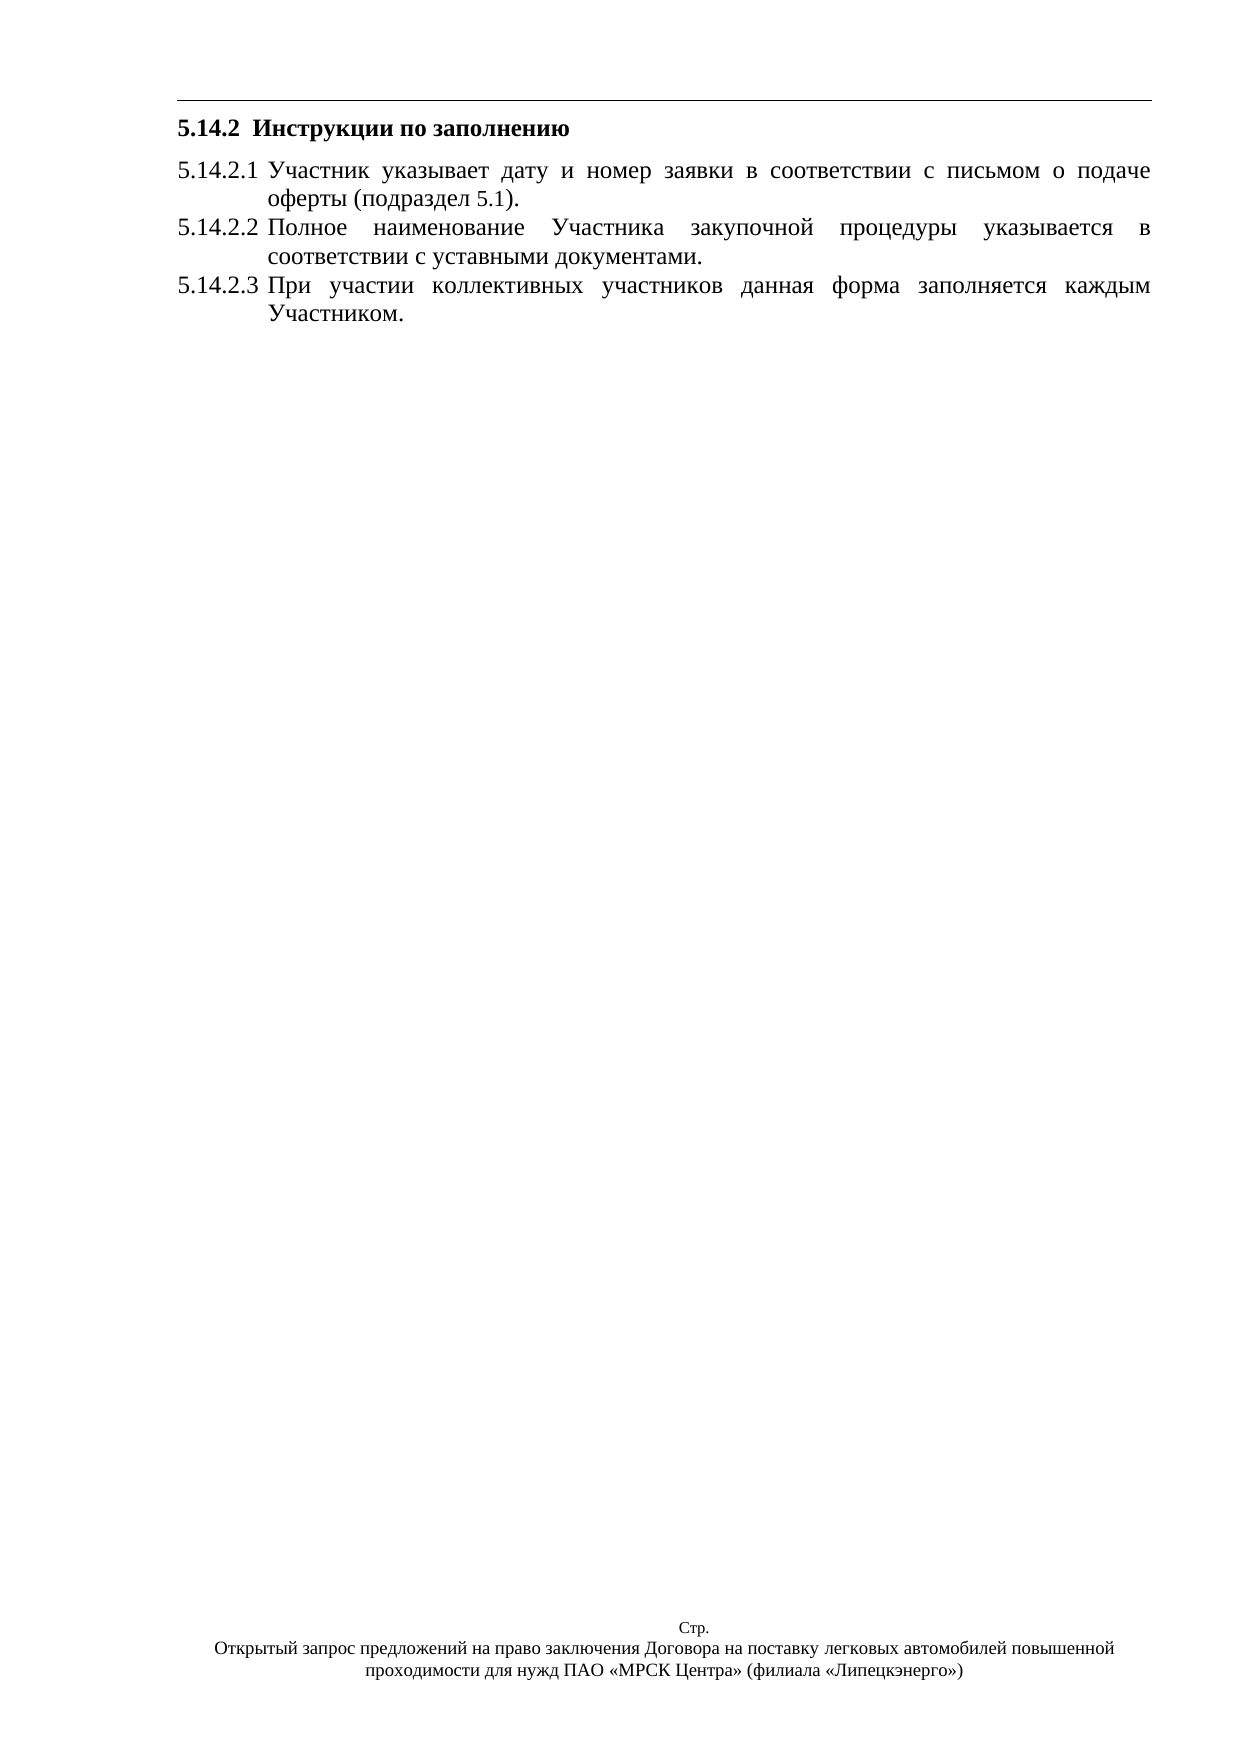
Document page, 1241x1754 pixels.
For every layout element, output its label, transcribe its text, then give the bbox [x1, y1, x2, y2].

subtitle Инструкции по заполнению [177, 113, 1152, 142]
list Полное наименование Участника закупочной процедуры указывается в соответствии с уставными документами. [177, 212, 1152, 270]
list Участник указывает дату и номер заявки в соответствии с письмом о подаче оферты (подраздел 5.1). [177, 155, 1152, 212]
list При участии коллективных участников данная форма заполняется каждым Участником. [177, 270, 1152, 327]
